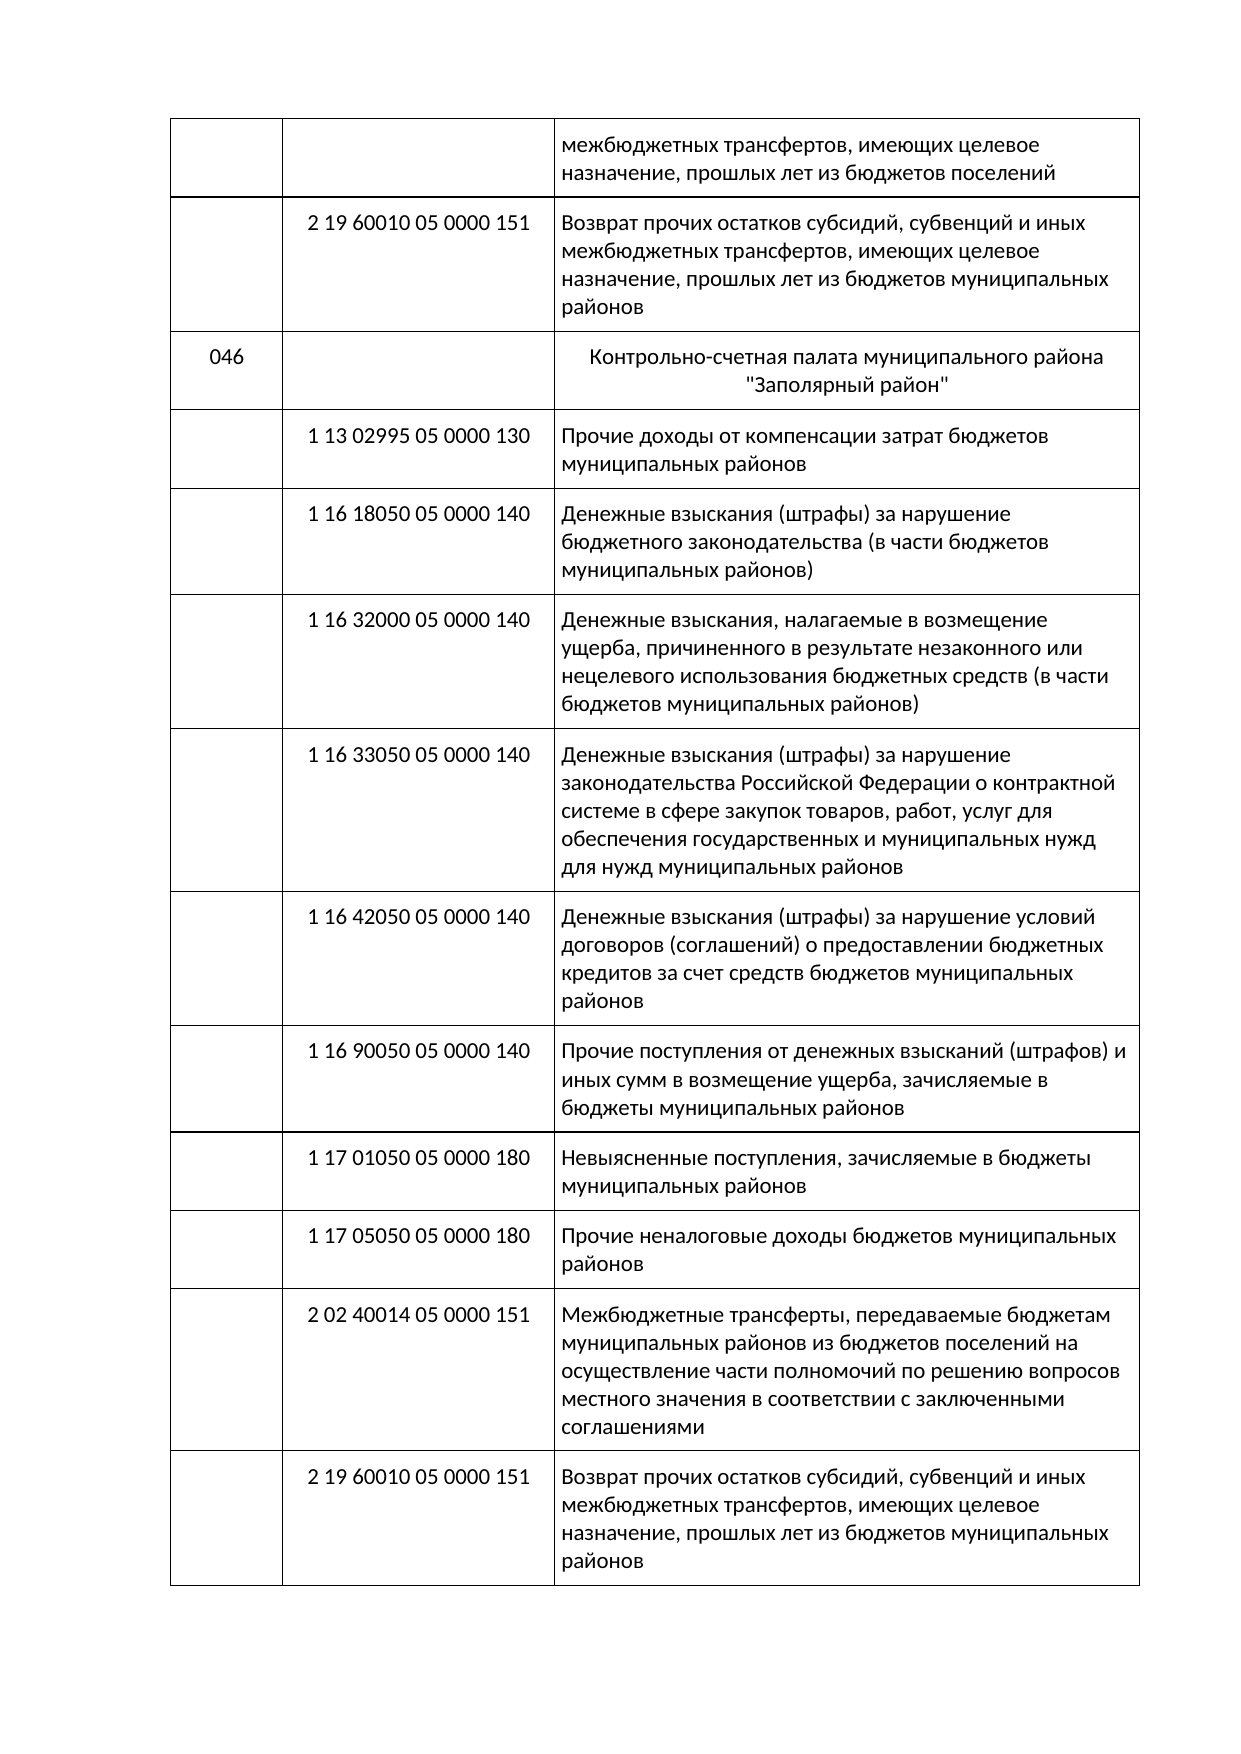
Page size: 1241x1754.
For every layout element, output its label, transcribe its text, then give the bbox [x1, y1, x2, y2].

table_cell [171, 1026, 282, 1131]
table_cell 1 16 90050 05 0000 140 [283, 1026, 554, 1131]
table_cell 1 16 42050 05 0000 140 [283, 892, 554, 1025]
table_cell Денежные взыскания (штрафы) за нарушение условий договоров (соглашений) о предоставлении бюджетных кредитов за счет средств бюджетов муниципальных районов [555, 892, 1139, 1025]
table_cell [171, 729, 282, 891]
table_cell 2 19 60010 05 0000 151 [283, 1451, 554, 1585]
table_cell 1 16 33050 05 0000 140 [283, 729, 554, 891]
table_cell [171, 595, 282, 728]
table_cell Контрольно-счетная палата муниципального района "Заполярный район" [555, 332, 1139, 409]
table_cell Денежные взыскания, налагаемые в возмещение ущерба, причиненного в результате незаконного или нецелевого использования бюджетных средств (в части бюджетов муниципальных районов) [555, 595, 1139, 728]
table_cell 1 17 01050 05 0000 180 [283, 1133, 554, 1210]
table_cell Прочие неналоговые доходы бюджетов муниципальных районов [555, 1211, 1139, 1288]
table_cell [171, 1451, 282, 1585]
table_cell 1 17 05050 05 0000 180 [283, 1211, 554, 1288]
table_cell [171, 198, 282, 331]
table_cell 1 16 32000 05 0000 140 [283, 595, 554, 728]
table_cell 046 [171, 332, 282, 409]
table_cell 1 13 02995 05 0000 130 [283, 410, 554, 487]
table_cell 2 19 60010 05 0000 151 [283, 198, 554, 331]
table_cell Межбюджетные трансферты, передаваемые бюджетам муниципальных районов из бюджетов поселений на осуществление части полномочий по решению вопросов местного значения в соответствии с заключенными соглашениями [555, 1289, 1139, 1450]
table_cell [171, 1133, 282, 1210]
table_cell Возврат прочих остатков субсидий, субвенций и иных межбюджетных трансфертов, имеющих целевое назначение, прошлых лет из бюджетов муниципальных районов [555, 198, 1139, 331]
table_cell Прочие доходы от компенсации затрат бюджетов муниципальных районов [555, 410, 1139, 487]
table_cell [171, 1289, 282, 1450]
table_cell Денежные взыскания (штрафы) за нарушение бюджетного законодательства (в части бюджетов муниципальных районов) [555, 489, 1139, 594]
table_cell Невыясненные поступления, зачисляемые в бюджеты муниципальных районов [555, 1133, 1139, 1210]
table_cell [171, 892, 282, 1025]
table_cell 2 02 40014 05 0000 151 [283, 1289, 554, 1450]
table_cell Прочие поступления от денежных взысканий (штрафов) и иных сумм в возмещение ущерба, зачисляемые в бюджеты муниципальных районов [555, 1026, 1139, 1131]
table_cell Денежные взыскания (штрафы) за нарушение законодательства Российской Федерации о контрактной системе в сфере закупок товаров, работ, услуг для обеспечения государственных и муниципальных нужд для нужд муниципальных районов [555, 729, 1139, 891]
table_cell [171, 119, 282, 196]
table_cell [283, 119, 554, 196]
table_cell [171, 1211, 282, 1288]
table_cell [171, 489, 282, 594]
table_cell Возврат прочих остатков субсидий, субвенций и иных межбюджетных трансфертов, имеющих целевое назначение, прошлых лет из бюджетов муниципальных районов [555, 1451, 1139, 1585]
table_cell 1 16 18050 05 0000 140 [283, 489, 554, 594]
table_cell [555, 119, 1139, 196]
table_cell [171, 410, 282, 487]
table_cell [283, 332, 554, 409]
